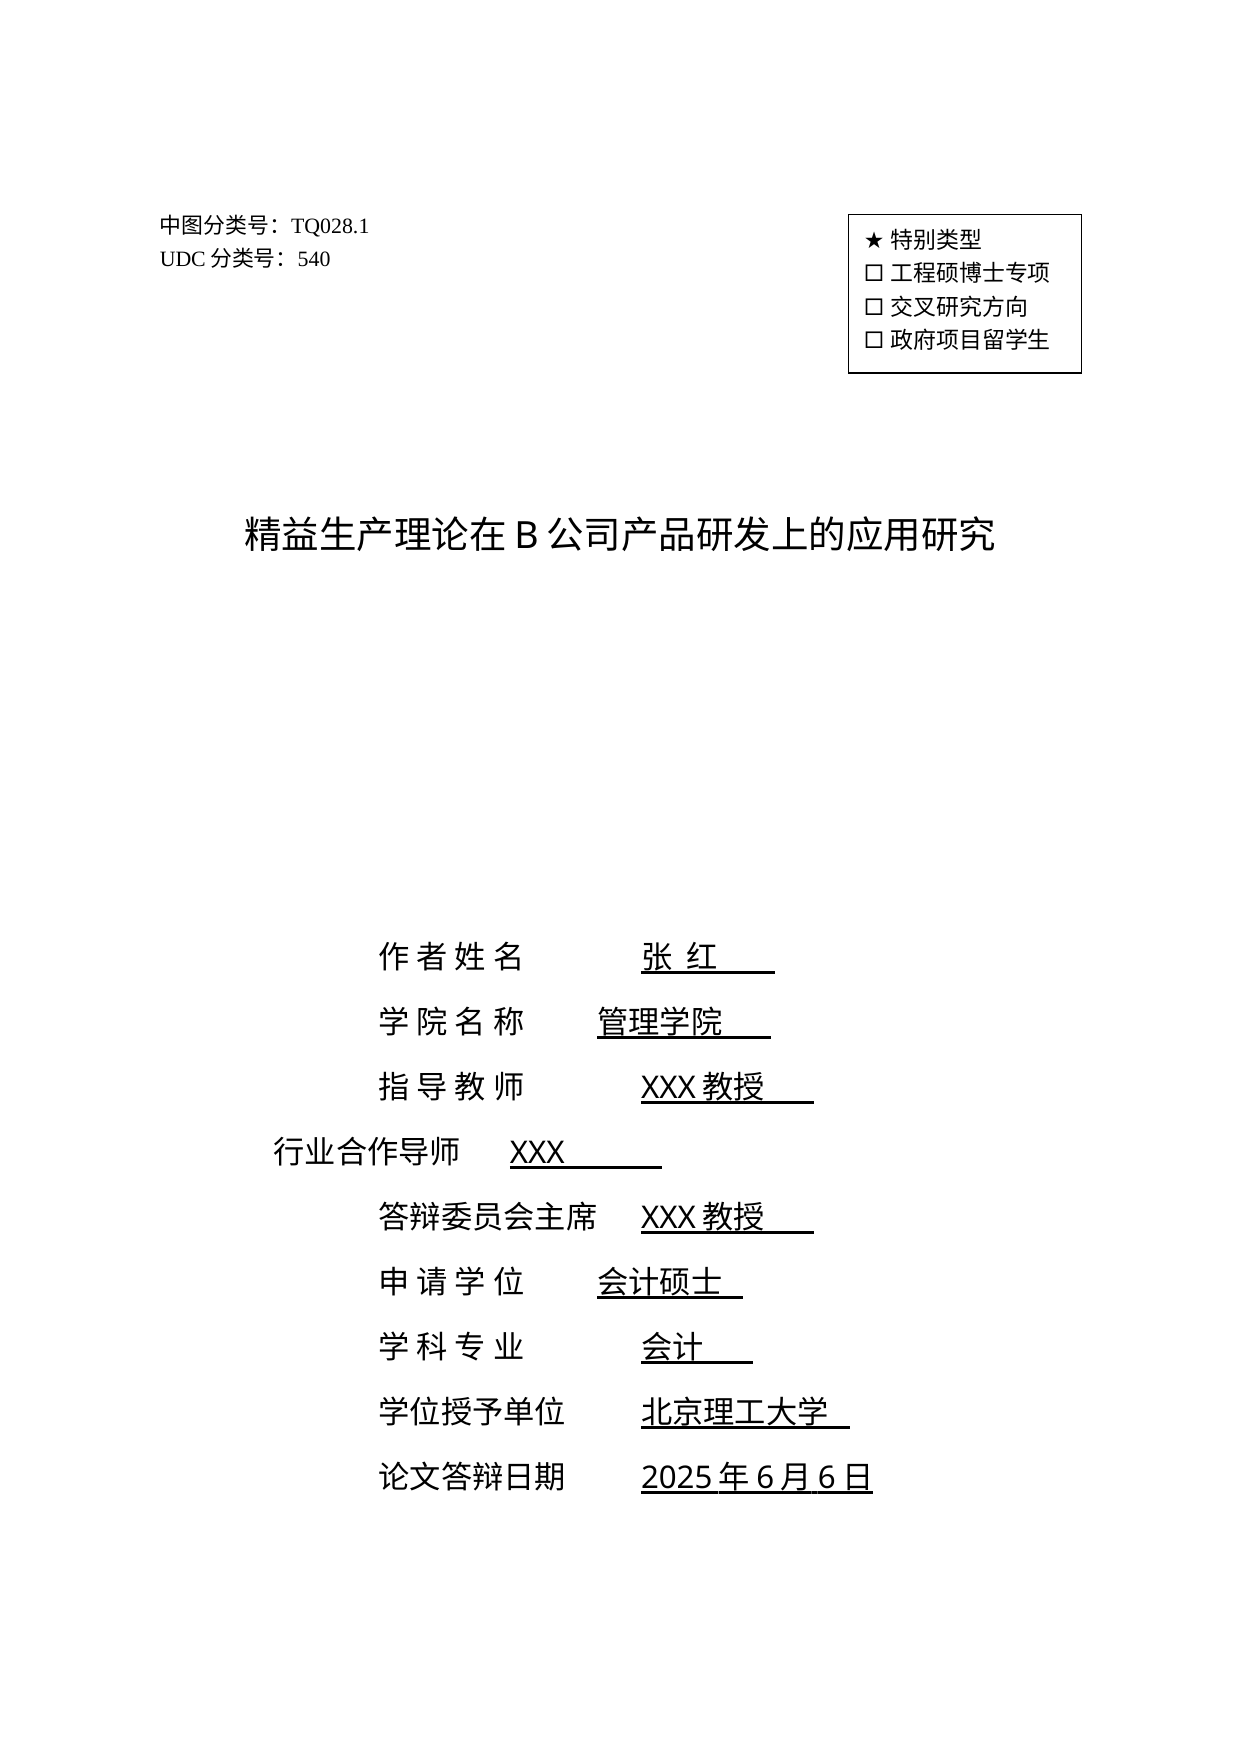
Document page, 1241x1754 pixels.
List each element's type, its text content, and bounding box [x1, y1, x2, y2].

text 学位授予单位 北京理工大学 [159, 1378, 1081, 1443]
text 精益生产理论在B公司产品研发上的应用研究 [159, 500, 1081, 565]
text 行业合作导师 XXX [159, 1118, 1081, 1183]
text UDC分类号：540 [159, 240, 848, 273]
text 申 请 学 位 会计硕士 [159, 1248, 1081, 1313]
text UDC分类号：540 [849, 240, 1081, 273]
text 作 者 姓 名 张 红 [159, 923, 1081, 988]
text 论文答辩日期 2025年6月6日 [159, 1443, 1081, 1508]
text 中图分类号：TQ028.1 [159, 208, 1081, 240]
text 学 科 专 业 会计 [159, 1313, 1081, 1378]
text 学 院 名 称 管理学院 [159, 988, 1081, 1053]
text 答辩委员会主席 XXX教授 [159, 1183, 1081, 1248]
text 指 导 教 师 XXX教授 [159, 1053, 1081, 1118]
